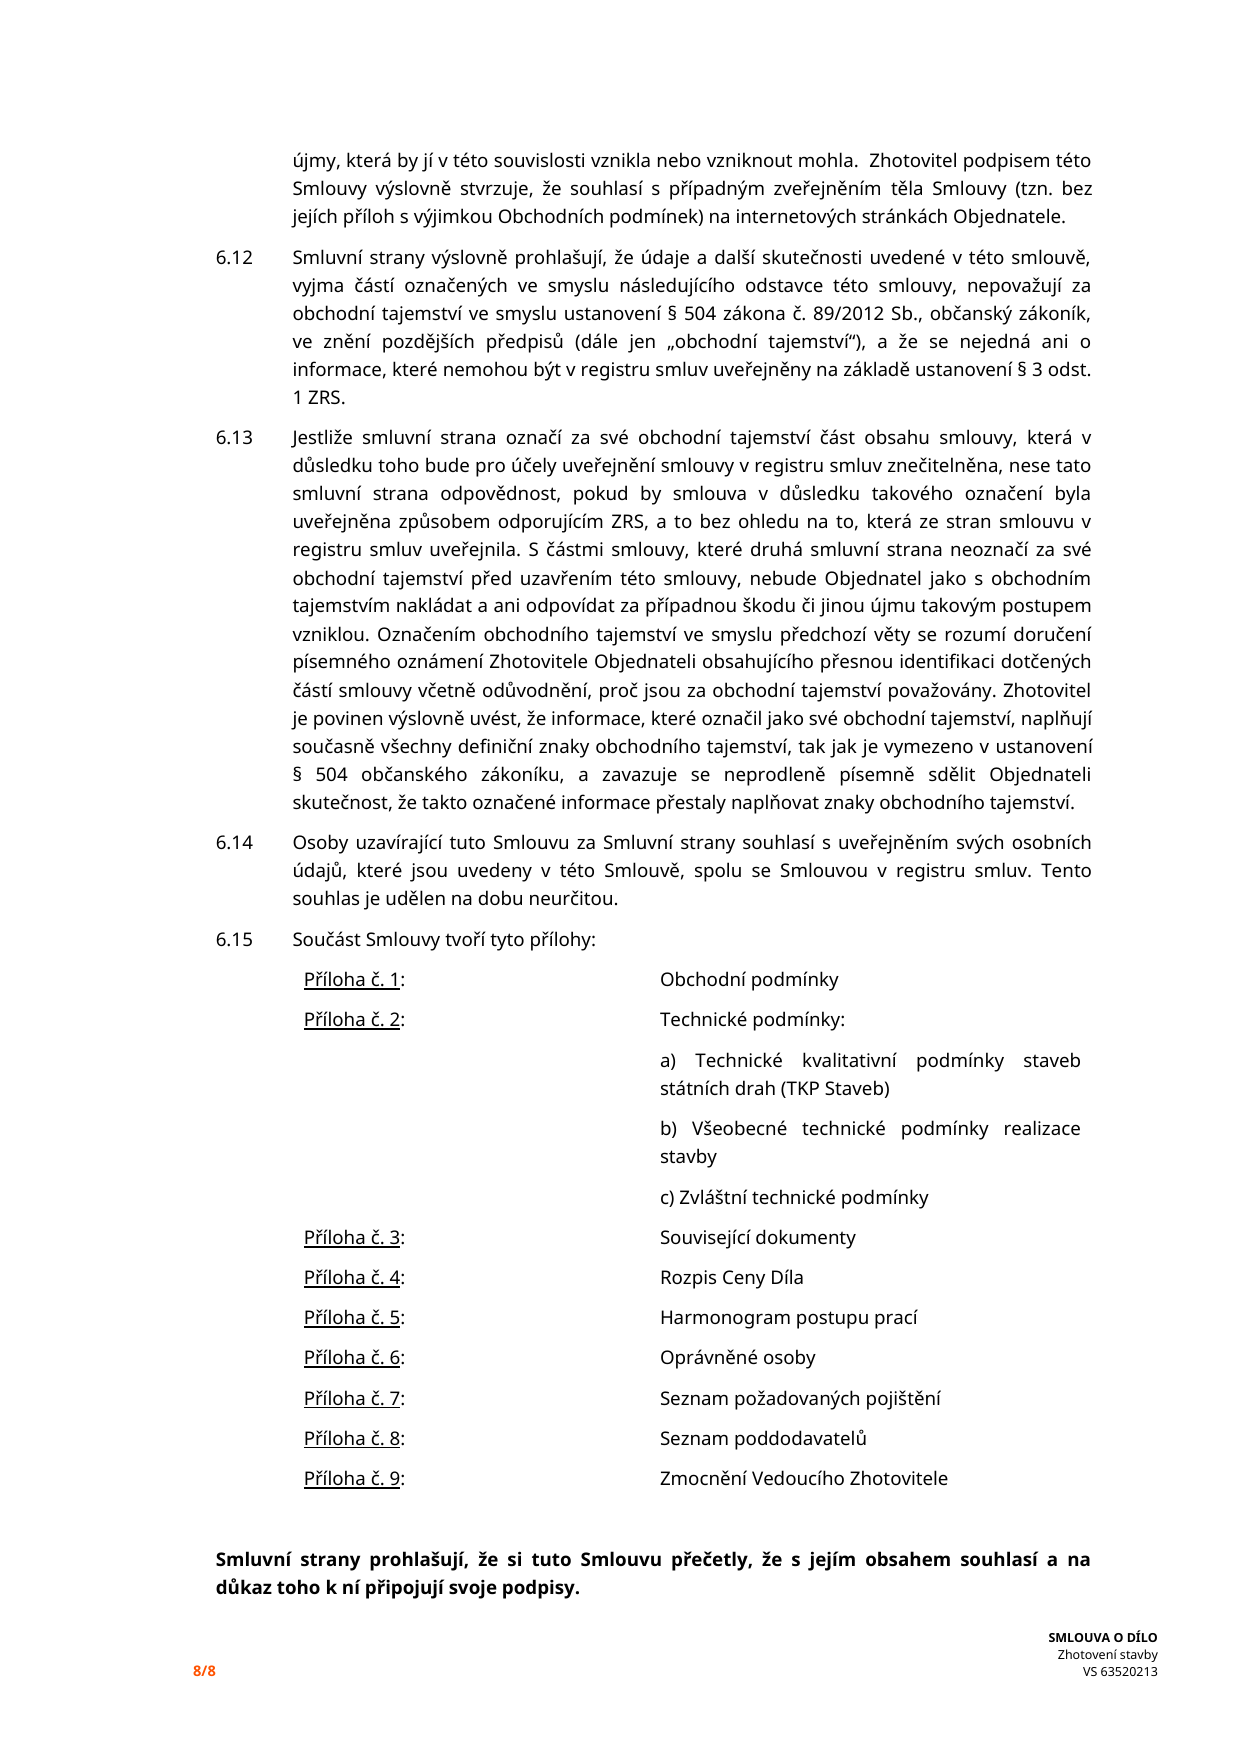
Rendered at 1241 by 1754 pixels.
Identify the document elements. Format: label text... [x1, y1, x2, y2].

text Osoby uzavírající tuto Smlouvu za Smluvní strany souhlasí s uveřejněním svých osobních údajů, které jsou uvedeny v této Smlouvě, spolu se Smlouvou v registru smluv. Tento souhlas je udělen na dobu neurčitou. [216, 829, 1093, 911]
table_cell Příloha č. 4: [216, 1265, 572, 1304]
table_cell Rozpis Ceny Díla [572, 1265, 1093, 1304]
table_cell Příloha č. 3: [216, 1224, 572, 1264]
table_header Obchodní podmínky [572, 967, 1093, 1007]
table_cell Příloha č. 7: [216, 1385, 572, 1425]
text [216, 147, 1093, 229]
table_cell Příloha č. 6: [216, 1345, 572, 1385]
table_cell Související dokumenty [572, 1224, 1093, 1264]
text Součást Smlouvy tvoří tyto přílohy: [216, 926, 1093, 952]
table_cell Příloha č. 8: Příloha č. 9: [216, 1425, 572, 1506]
text Smluvní strany prohlašují, že si tuto Smlouvu přečetly, že s jejím obsahem souhlasí a na důkaz toho k ní připojují svoje podpisy. [216, 1546, 1093, 1599]
table_cell Příloha č. 5: [216, 1305, 572, 1345]
table_cell Harmonogram postupu prací [572, 1305, 1093, 1345]
text Smluvní strany výslovně prohlašují, že údaje a další skutečnosti uvedené v této smlouvě, vyjma částí označených ve smyslu následujícího odstavce této smlouvy, nepovažují za obchodní tajemství ve smyslu ustanovení § 504 zákona č. 89/2012 Sb., občanský zákoník, ve znění pozdějších předpisů (dále jen „obchodní tajemství“), a že se nejedná ani o informace, které nemohou být v registru smluv uveřejněny na základě ustanovení § 3 odst. 1 ZRS. [216, 244, 1093, 410]
table_cell Seznam požadovaných pojištění [572, 1385, 1093, 1425]
text Jestliže smluvní strana označí za své obchodní tajemství část obsahu smlouvy, která v důsledku toho bude pro účely uveřejnění smlouvy v registru smluv znečitelněna, nese tato smluvní strana odpovědnost, pokud by smlouva v důsledku takového označení byla uveřejněna způsobem odporujícím ZRS, a to bez ohledu na to, která ze stran smlouvu v registru smluv uveřejnila. S částmi smlouvy, které druhá smluvní strana neoznačí za své obchodní tajemství před uzavřením této smlouvy, nebude Objednatel jako s obchodním tajemstvím nakládat a ani odpovídat za případnou škodu či jinou újmu takovým postupem vzniklou. Označením obchodního tajemství ve smyslu předchozí věty se rozumí doručení písemného oznámení Zhotovitele Objednateli obsahujícího přesnou identifikaci dotčených částí smlouvy včetně odůvodnění, proč jsou za obchodní tajemství považovány. Zhotovitel je povinen výslovně uvést, že informace, které označil jako své obchodní tajemství, naplňují současně všechny definiční znaky obchodního tajemství, tak jak je vymezeno v ustanovení § 504 občanského zákoníku, a zavazuje se neprodleně písemně sdělit Objednateli skutečnost, že takto označené informace přestaly naplňovat znaky obchodního tajemství. [216, 425, 1093, 814]
table_cell Oprávněné osoby [572, 1345, 1093, 1385]
table_cell Seznam poddodavatelů Zmocnění Vedoucího Zhotovitele [572, 1425, 1093, 1506]
table_header Příloha č. 1: [216, 967, 572, 1007]
table_cell Technické podmínky: a) Technické kvalitativní podmínky staveb státních drah (TKP Staveb) b) Všeobecné technické podmínky realizace stavby c) Zvláštní technické podmínky [572, 1007, 1093, 1224]
table_cell Příloha č. 2: [216, 1007, 572, 1224]
